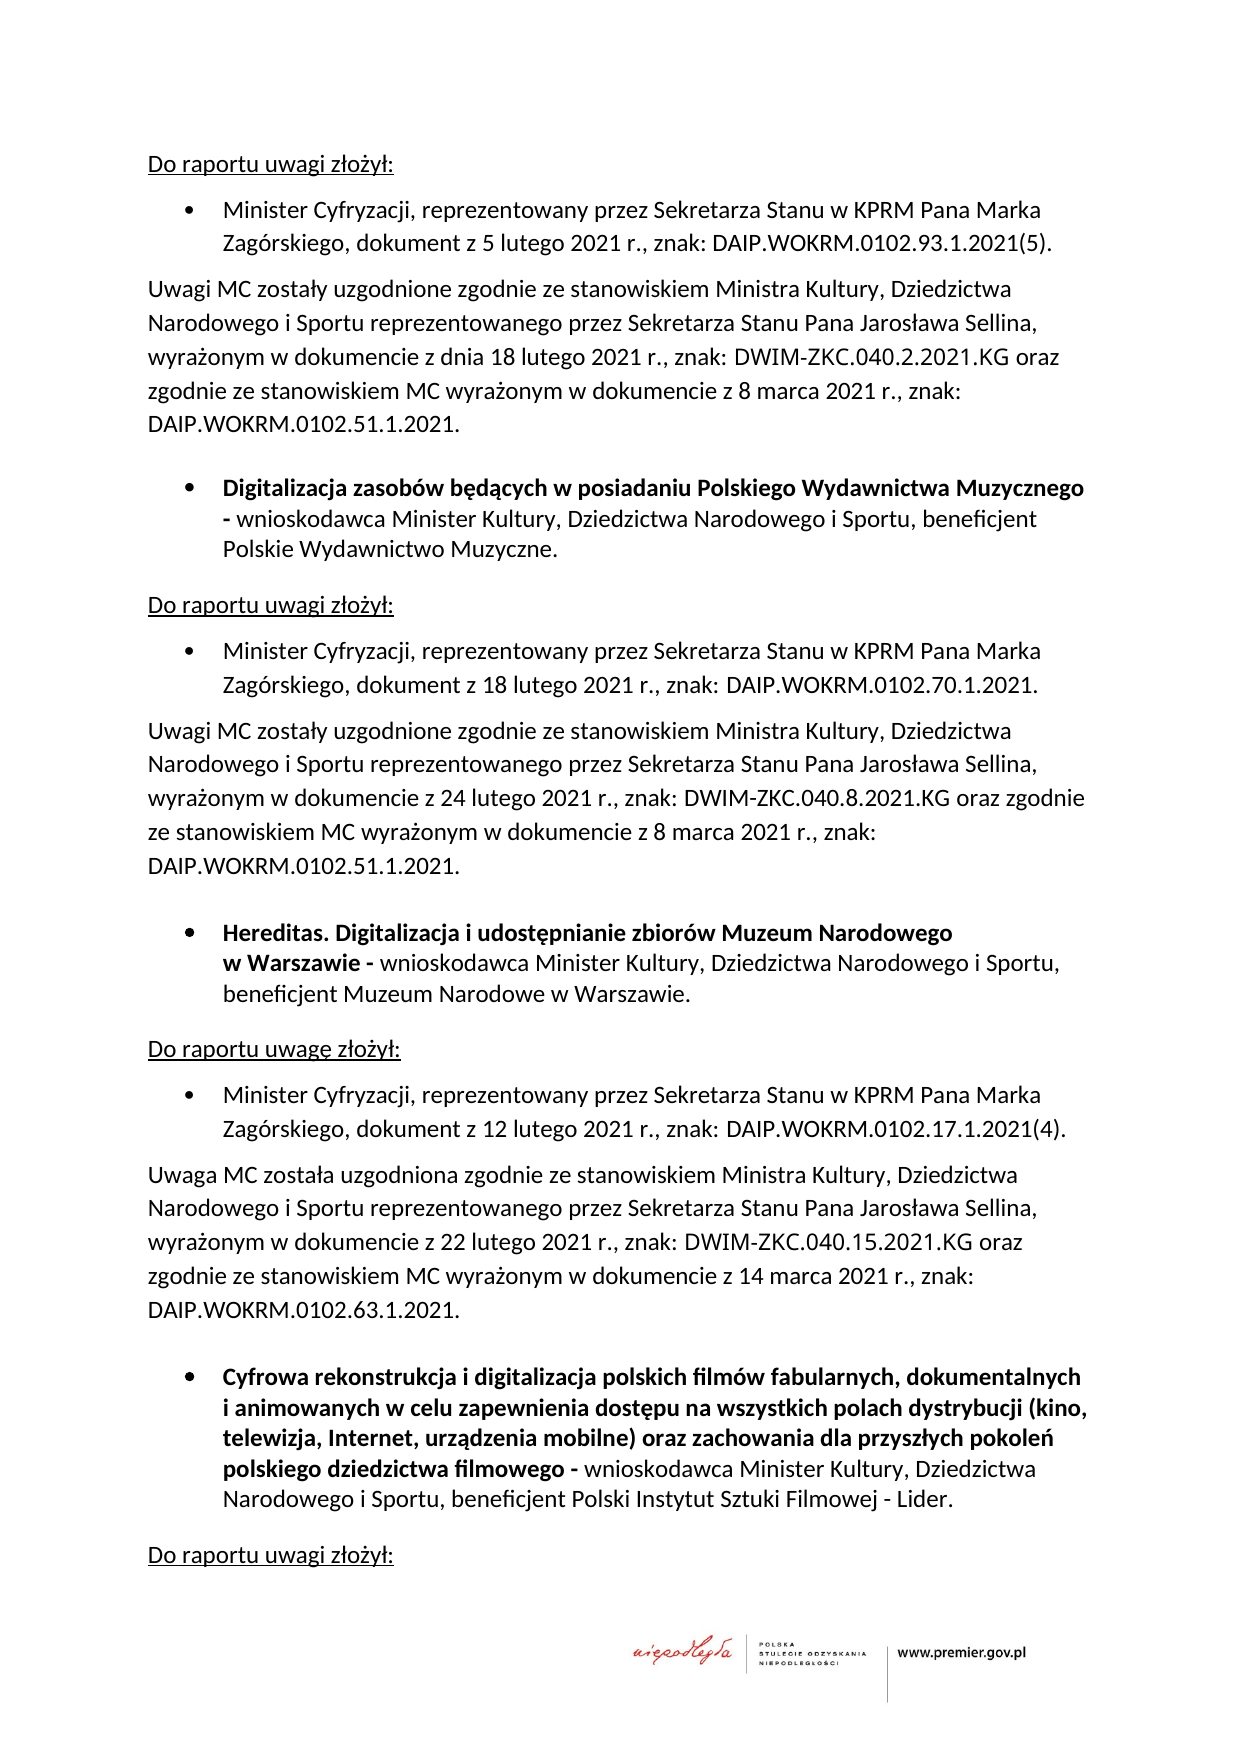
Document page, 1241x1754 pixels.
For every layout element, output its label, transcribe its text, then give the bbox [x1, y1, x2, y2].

list Minister Cyfryzacji, reprezentowany przez Sekretarza Stanu w KPRM Pana Marka Zagórskiego, dokument z 12 lutego 2021 r., znak: DAIP.WOKRM.0102.17.1.2021(4). [185, 1079, 1092, 1143]
text Do raportu uwagi złożył: [148, 1539, 1092, 1569]
text Uwagi MC zostały uzgodnione zgodnie ze stanowiskiem Ministra Kultury, Dziedzictwa Narodowego i Sportu reprezentowanego przez Sekretarza Stanu Pana Jarosława Sellina, wyrażonym w dokumencie z dnia 18 lutego 2021 r., znak: DWIM-ZKC.040.2.2021.KG oraz zgodnie ze stanowiskiem MC wyrażonym w dokumencie z 8 marca 2021 r., znak: DAIP.WOKRM.0102.51.1.2021. [148, 273, 1092, 439]
text Do raportu uwagę złożył: [148, 1033, 1092, 1064]
text Do raportu uwagi złożył: [148, 148, 1092, 178]
list Cyfrowa rekonstrukcja i digitalizacja polskich filmów fabularnych, dokumentalnych i animowanych w celu zapewnienia dostępu na wszystkich polach dystrybucji (kino, telewizja, Internet, urządzenia mobilne) oraz zachowania dla przyszłych pokoleń polskiego dziedzictwa filmowego - wnioskodawca Minister Kultury, Dziedzictwa Narodowego i Sportu, beneficjent Polski Instytut Sztuki Filmowej - Lider. [185, 1361, 1092, 1514]
list Hereditas. Digitalizacja i udostępnianie zbiorów Muzeum Narodowego w Warszawie - wnioskodawca Minister Kultury, Dziedzictwa Narodowego i Sportu, beneficjent Muzeum Narodowe w Warszawie. [185, 917, 1092, 1008]
text Do raportu uwagi złożył: [148, 589, 1092, 620]
text Uwagi MC zostały uzgodnione zgodnie ze stanowiskiem Ministra Kultury, Dziedzictwa Narodowego i Sportu reprezentowanego przez Sekretarza Stanu Pana Jarosława Sellina, wyrażonym w dokumencie z 24 lutego 2021 r., znak: DWIM-ZKC.040.8.2021.KG oraz zgodnie ze stanowiskiem MC wyrażonym w dokumencie z 8 marca 2021 r., znak: DAIP.WOKRM.0102.51.1.2021. [148, 715, 1092, 880]
list Minister Cyfryzacji, reprezentowany przez Sekretarza Stanu w KPRM Pana Marka Zagórskiego, dokument z 18 lutego 2021 r., znak: DAIP.WOKRM.0102.70.1.2021. [185, 635, 1092, 699]
text Uwaga MC została uzgodniona zgodnie ze stanowiskiem Ministra Kultury, Dziedzictwa Narodowego i Sportu reprezentowanego przez Sekretarza Stanu Pana Jarosława Sellina, wyrażonym w dokumencie z 22 lutego 2021 r., znak: DWIM-ZKC.040.15.2021.KG oraz zgodnie ze stanowiskiem MC wyrażonym w dokumencie z 14 marca 2021 r., znak: DAIP.WOKRM.0102.63.1.2021. [148, 1159, 1092, 1324]
list Digitalizacja zasobów będących w posiadaniu Polskiego Wydawnictwa Muzycznego - wnioskodawca Minister Kultury, Dziedzictwa Narodowego i Sportu, beneficjent Polskie Wydawnictwo Muzyczne. [185, 473, 1092, 564]
picture [147, 1596, 1034, 1754]
